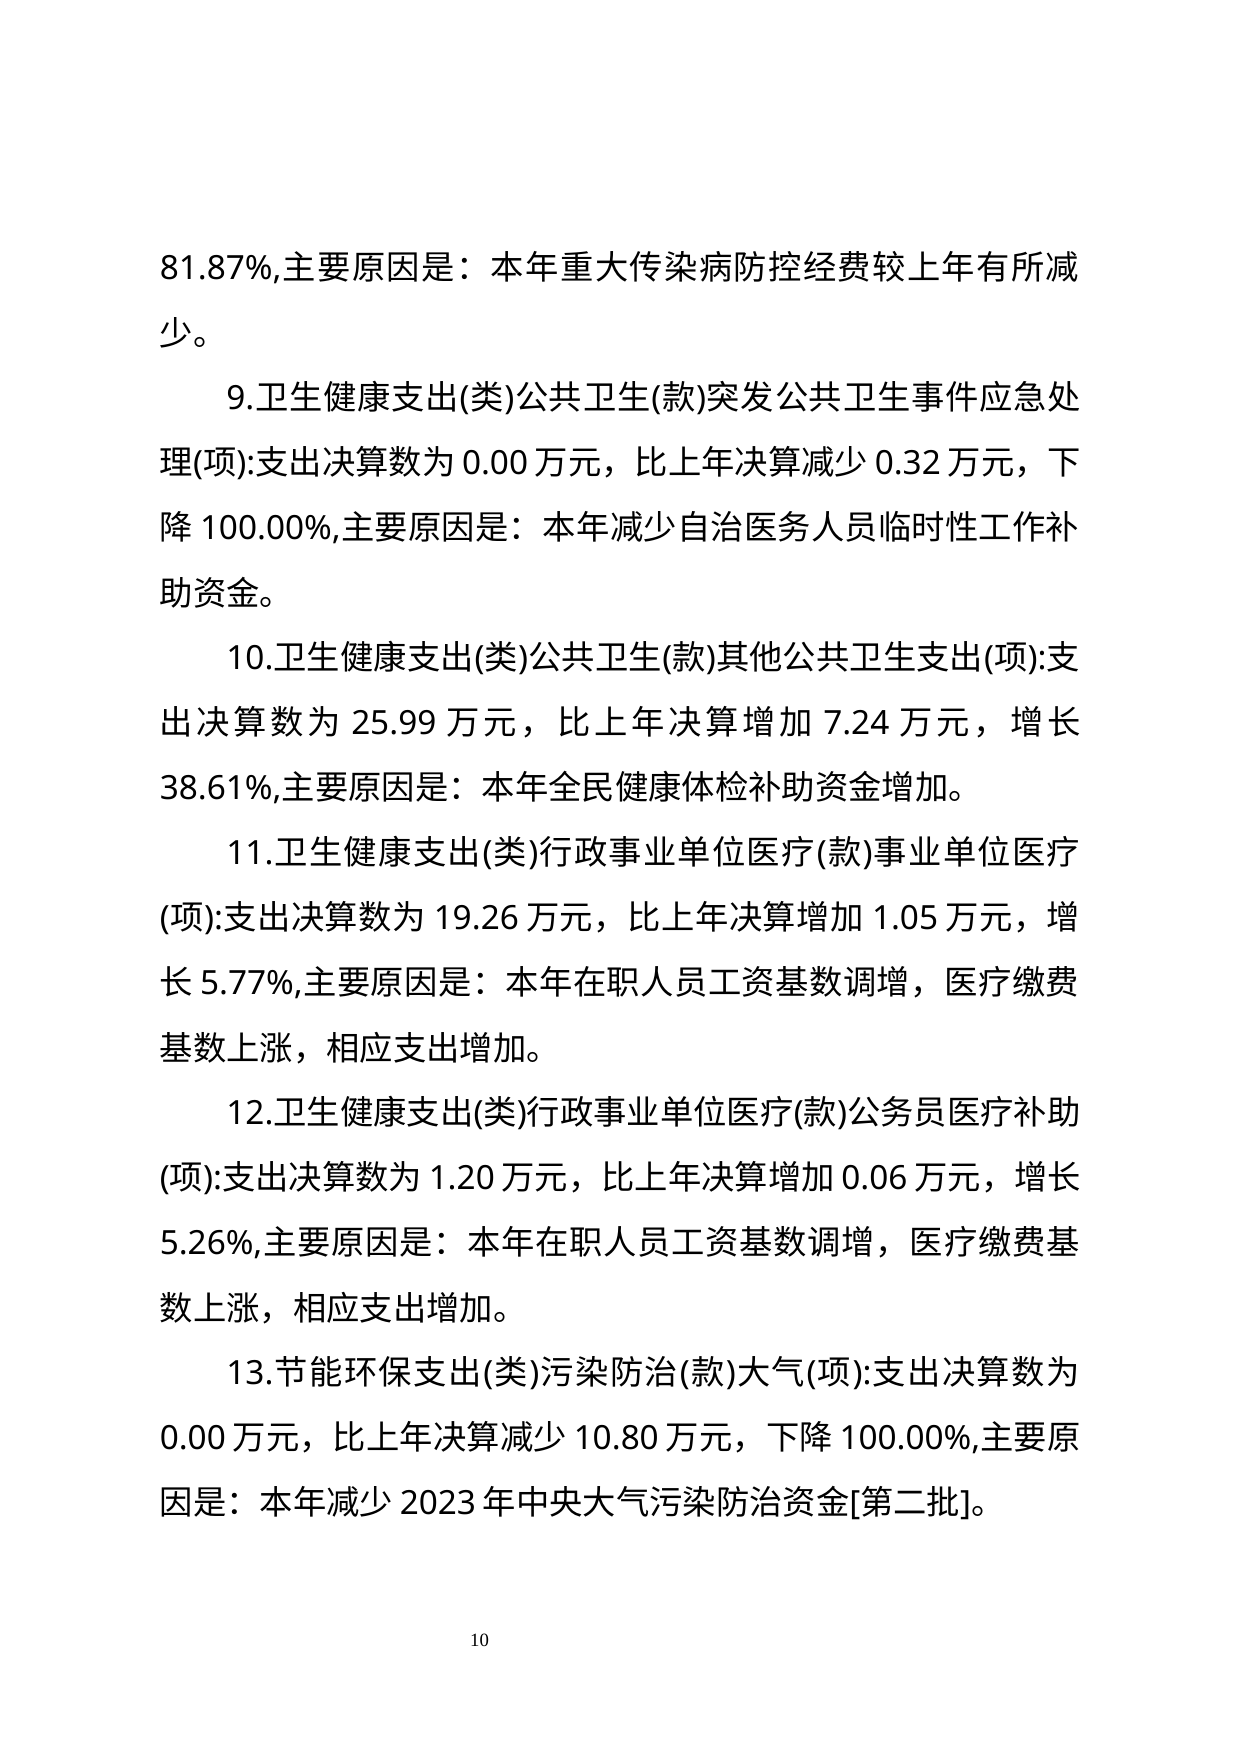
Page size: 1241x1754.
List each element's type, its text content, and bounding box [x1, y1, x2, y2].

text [159, 233, 1081, 363]
text 9.卫生健康支出(类)公共卫生(款)突发公共卫生事件应急处理(项):支出决算数为0.00万元，比上年决算减少0.32万元，下降100.00%,主要原因是：本年减少自治医务人员临时性工作补助资金。 [159, 363, 1081, 623]
text 12.卫生健康支出(类)行政事业单位医疗(款)公务员医疗补助(项):支出决算数为1.20万元，比上年决算增加0.06万元，增长5.26%,主要原因是：本年在职人员工资基数调增，医疗缴费基数上涨，相应支出增加。 [159, 1078, 1081, 1338]
text 13.节能环保支出(类)污染防治(款)大气(项):支出决算数为0.00万元，比上年决算减少10.80万元，下降100.00%,主要原因是：本年减少2023年中央大气污染防治资金[第二批]。 [159, 1338, 1081, 1533]
text 10.卫生健康支出(类)公共卫生(款)其他公共卫生支出(项):支出决算数为25.99万元，比上年决算增加7.24万元，增长38.61%,主要原因是：本年全民健康体检补助资金增加。 [159, 623, 1081, 818]
text 11.卫生健康支出(类)行政事业单位医疗(款)事业单位医疗(项):支出决算数为19.26万元，比上年决算增加1.05万元，增长5.77%,主要原因是：本年在职人员工资基数调增，医疗缴费基数上涨，相应支出增加。 [159, 818, 1081, 1078]
